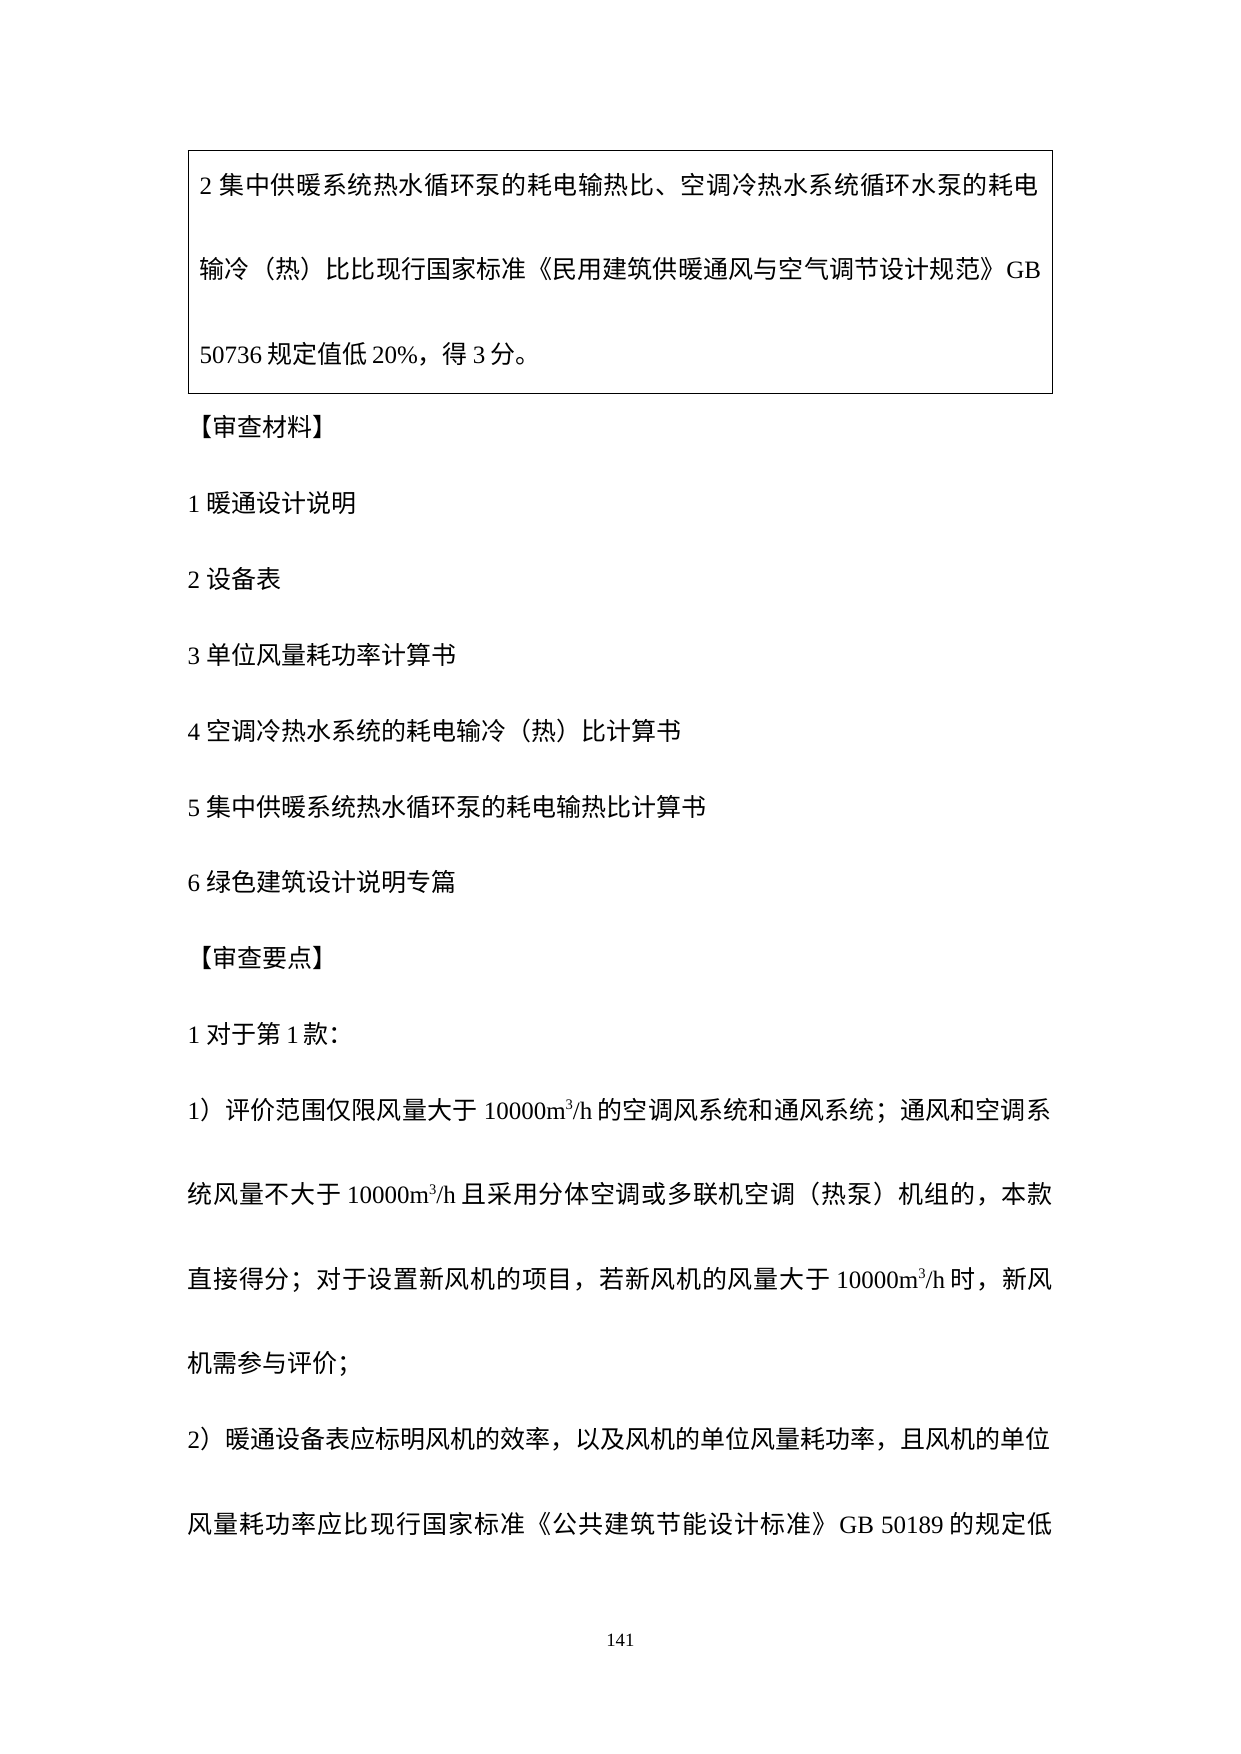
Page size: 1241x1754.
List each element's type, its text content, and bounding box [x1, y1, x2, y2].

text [187, 1405, 1053, 1555]
text 2 设备表 [187, 545, 1053, 610]
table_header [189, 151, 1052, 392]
text 1 暖通设计说明 [187, 469, 1053, 534]
text 5 集中供暖系统热水循环泵的耗电输热比计算书 [187, 773, 1053, 838]
text 【审查要点】 [187, 924, 1053, 989]
text 【审查材料】 [187, 394, 1053, 458]
text 1）评价范围仅限风量大于10000m3/h的空调风系统和通风系统；通风和空调系统风量不大于10000m3/h且采用分体空调或多联机空调（热泵）机组的，本款直接得分；对于设置新风机的项目，若新风机的风量大于10000m3/h时，新风机需参与评价； [187, 1076, 1053, 1394]
text 3 单位风量耗功率计算书 [187, 621, 1053, 686]
text 1 对于第1款： [187, 1000, 1053, 1065]
text 4 空调冷热水系统的耗电输冷（热）比计算书 [187, 697, 1053, 762]
text 6 绿色建筑设计说明专篇 [187, 848, 1053, 913]
